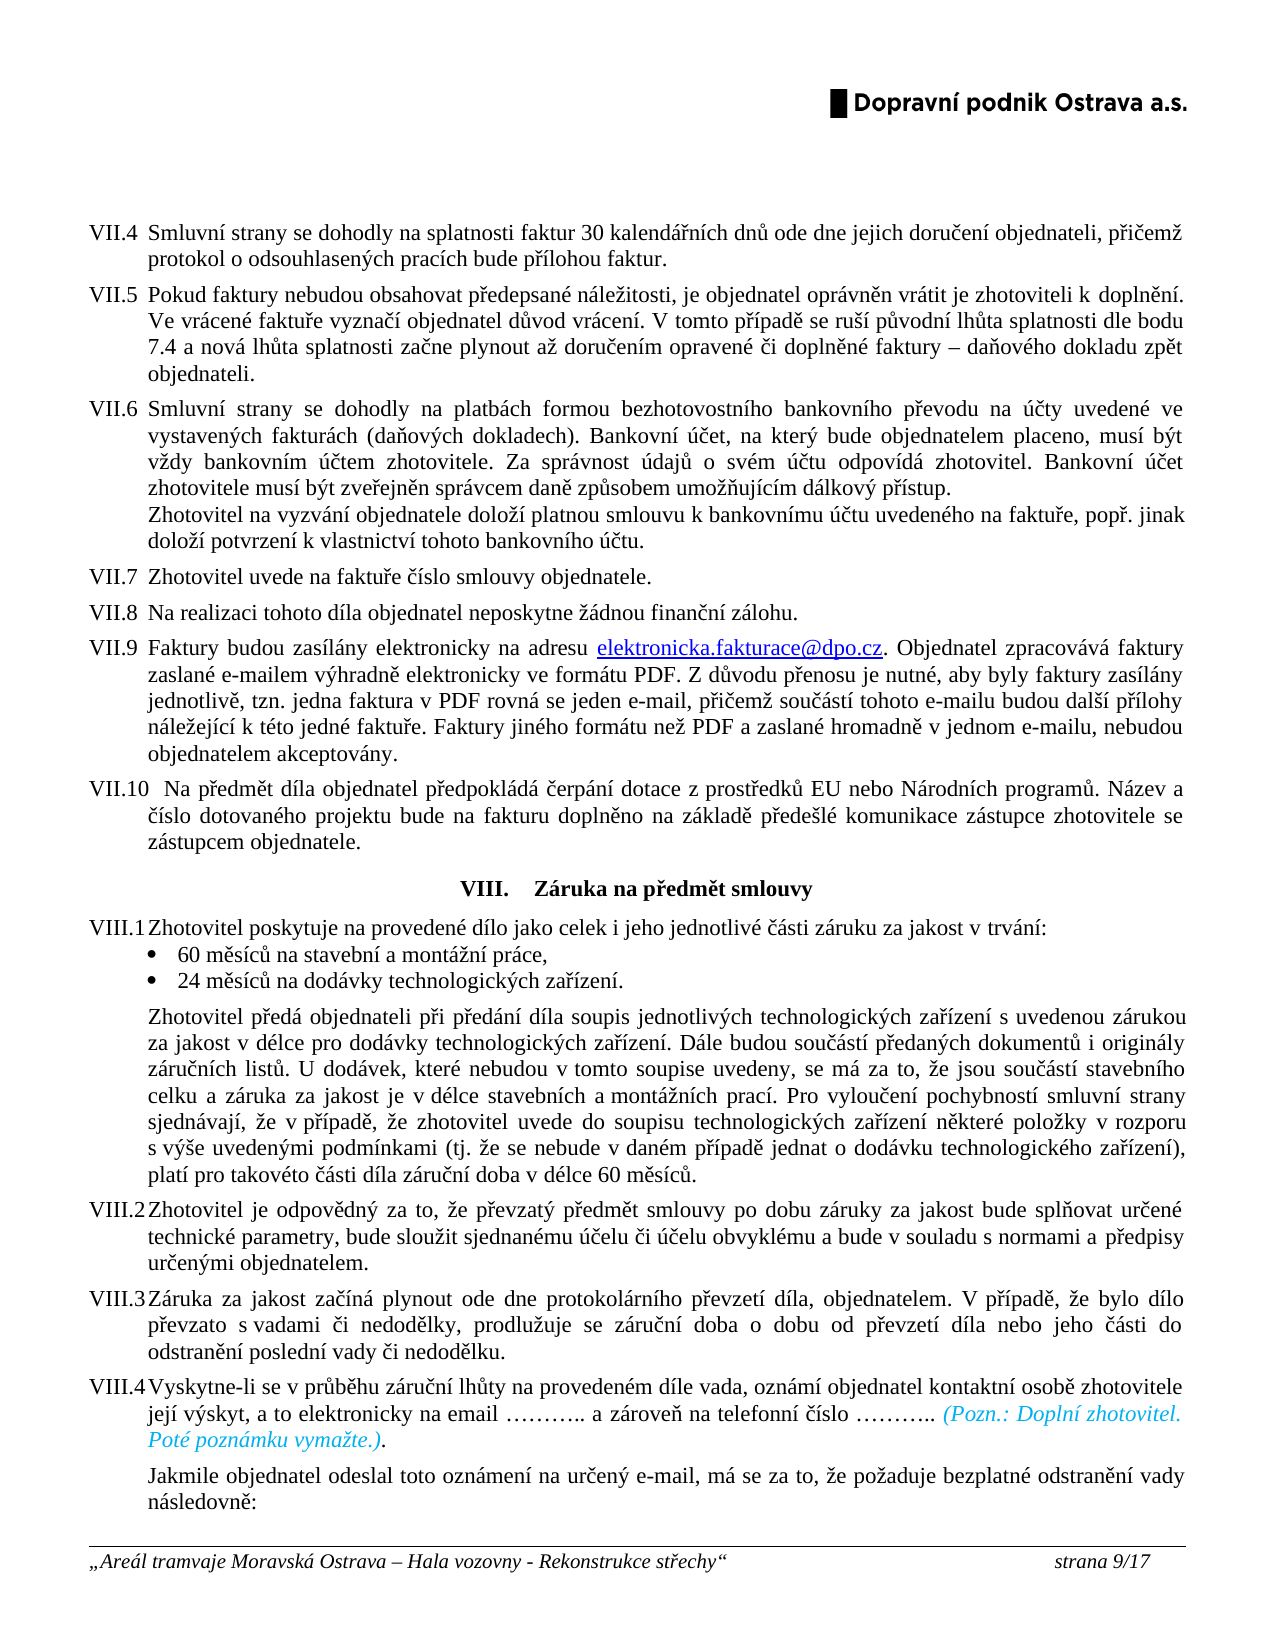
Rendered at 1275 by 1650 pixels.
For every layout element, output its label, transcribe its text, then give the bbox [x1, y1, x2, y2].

list Na realizaci tohoto díla objednatel neposkytne žádnou finanční zálohu. [89, 599, 1184, 625]
list Smluvní strany se dohodly na platbách formou bezhotovostního bankovního převodu na účty uvedené ve vystavených fakturách (daňových dokladech). Bankovní účet, na který bude objednatelem placeno, musí být vždy bankovním účtem zhotovitele. Za správnost údajů o svém účtu odpovídá zhotovitel. Bankovní účet zhotovitele musí být zveřejněn správcem daně způsobem umožňujícím dálkový přístup. [89, 395, 1184, 501]
subtitle Záruka na předmět smlouvy [89, 875, 1184, 902]
list Faktury budou zasílány elektronicky na adresu elektronicka.fakturace@dpo.cz. Objednatel zpracovává faktury zaslané e-mailem výhradně elektronicky ve formátu PDF. Z důvodu přenosu je nutné, aby byly faktury zasílány jednotlivě, tzn. jedna faktura v PDF rovná se jeden e-mail, přičemž součástí tohoto e-mailu budou další přílohy náležející k této jedné faktuře. Faktury jiného formátu než PDF a zaslané hromadně v jednom e-mailu, nebudou objednatelem akceptovány. [89, 634, 1184, 766]
text Zhotovitel na vyzvání objednatele doloží platnou smlouvu k bankovnímu účtu uvedeného na faktuře, popř. jinak doloží potvrzení k vlastnictví tohoto bankovního účtu. [148, 501, 1186, 553]
list 24 měsíců na dodávky technologických zařízení. [148, 967, 1186, 993]
list Pokud faktury nebudou obsahovat předepsané náležitosti, je objednatel oprávněn vrátit je zhotoviteli k doplnění. Ve vrácené faktuře vyznačí objednatel důvod vrácení. V tomto případě se ruší původní lhůta splatnosti dle bodu 7.4 a nová lhůta splatnosti začne plynout až doručením opravené či doplněné faktury – daňového dokladu zpět objednateli. [89, 281, 1184, 386]
list Zhotovitel poskytuje na provedené dílo jako celek i jeho jednotlivé části záruku za jakost v trvání: [89, 914, 1184, 941]
text Zhotovitel předá objednateli při předání díla soupis jednotlivých technologických zařízení s uvedenou zárukou za jakost v délce pro dodávky technologických zařízení. Dále budou součástí předaných dokumentů i originály záručních listů. U dodávek, které nebudou v tomto soupise uvedeny, se má za to, že jsou součástí stavebního celku a záruka za jakost je v délce stavebních a montážních prací. Pro vyloučení pochybností smluvní strany sjednávají, že v případě, že zhotovitel uvede do soupisu technologických zařízení některé položky v rozporu s výše uvedenými podmínkami (tj. že se nebude v daném případě jednat o dodávku technologického zařízení), platí pro takovéto části díla záruční doba v délce 60 měsíců. [148, 1003, 1186, 1187]
list Zhotovitel uvede na faktuře číslo smlouvy objednatele. [89, 563, 1184, 589]
list Vyskytne-li se v průběhu záruční lhůty na provedeném díle vada, oznámí objednatel kontaktní osobě zhotovitele její výskyt, a to elektronicky na email ……….. a zároveň na telefonní číslo ……….. (Pozn.: Doplní zhotovitel. Poté poznámku vymažte.). [89, 1373, 1184, 1452]
list Smluvní strany se dohodly na splatnosti faktur 30 kalendářních dnů ode dne jejich doručení objednateli, přičemž protokol o odsouhlasených pracích bude přílohou faktur. [89, 218, 1184, 271]
picture [830, 89, 1187, 118]
text Jakmile objednatel odeslal toto oznámení na určený e-mail, má se za to, že požaduje bezplatné odstranění vady následovně: [148, 1462, 1186, 1514]
list Na předmět díla objednatel předpokládá čerpání dotace z prostředků EU nebo Národních programů. Název a číslo dotovaného projektu bude na fakturu doplněno na základě předešlé komunikace zástupce zhotovitele se zástupcem objednatele. [89, 776, 1184, 854]
list Zhotovitel je odpovědný za to, že převzatý předmět smlouvy po dobu záruky za jakost bude splňovat určené technické parametry, bude sloužit sjednanému účelu či účelu obvyklému a bude v souladu s normami a předpisy určenými objednatelem. [89, 1197, 1184, 1276]
list Záruka za jakost začíná plynout ode dne protokolárního převzetí díla, objednatelem. V případě, že bylo dílo převzato s vadami či nedodělky, prodlužuje se záruční doba o dobu od převzetí díla nebo jeho části do odstranění poslední vady či nedodělku. [89, 1285, 1184, 1364]
list 60 měsíců na stavební a montážní práce, [148, 941, 1186, 967]
